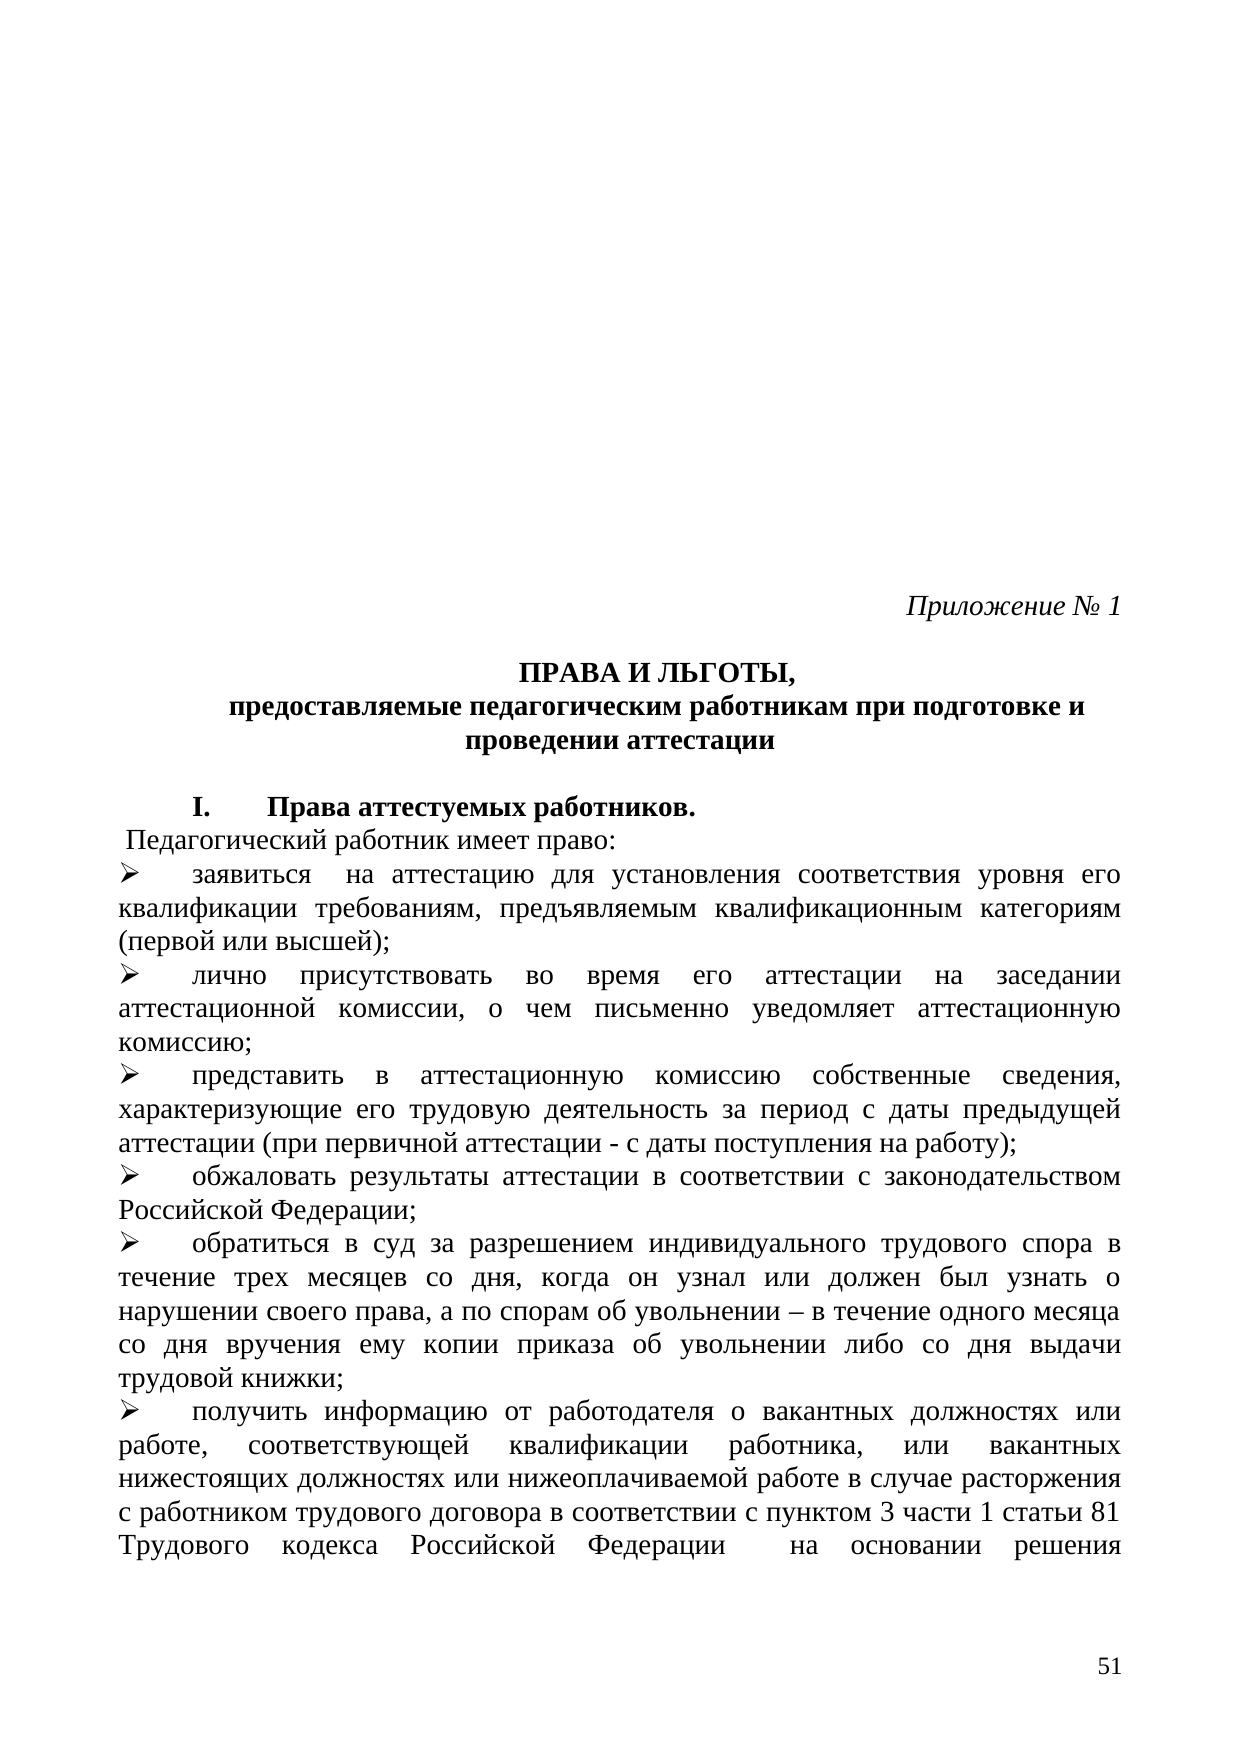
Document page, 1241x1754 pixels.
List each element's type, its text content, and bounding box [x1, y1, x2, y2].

text ПРАВА И ЛЬГОТЫ, [118, 655, 1122, 688]
list лично присутствовать во время его аттестации на заседании аттестационной комиссии, о чем письменно уведомляет аттестационную комиссию; [118, 957, 1122, 1057]
list заявиться на аттестацию для установления соответствия уровня его квалификации требованиям, предъявляемым квалификационным категориям (первой или высшей); [118, 856, 1122, 957]
list обратиться в суд за разрешением индивидуального трудового спора в течение трех месяцев со дня, когда он узнал или должен был узнать о нарушении своего права, а по спорам об увольнении – в течение одного месяца со дня вручения ему копии приказа об увольнении либо со дня выдачи трудовой книжки; [118, 1225, 1122, 1393]
text Педагогический работник имеет право: [118, 822, 1122, 856]
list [118, 1393, 1122, 1561]
list Права аттестуемых работников. [192, 789, 1122, 822]
list представить в аттестационную комиссию собственные сведения, характеризующие его трудовую деятельность за период с даты предыдущей аттестации (при первичной аттестации - с даты поступления на работу); [118, 1057, 1122, 1158]
list обжаловать результаты аттестации в соответствии с законодательством Российской Федерации; [118, 1158, 1122, 1225]
text предоставляемые педагогическим работникам при подготовке и проведении аттестации [118, 688, 1122, 755]
text Приложение № 1 [148, 588, 1122, 621]
